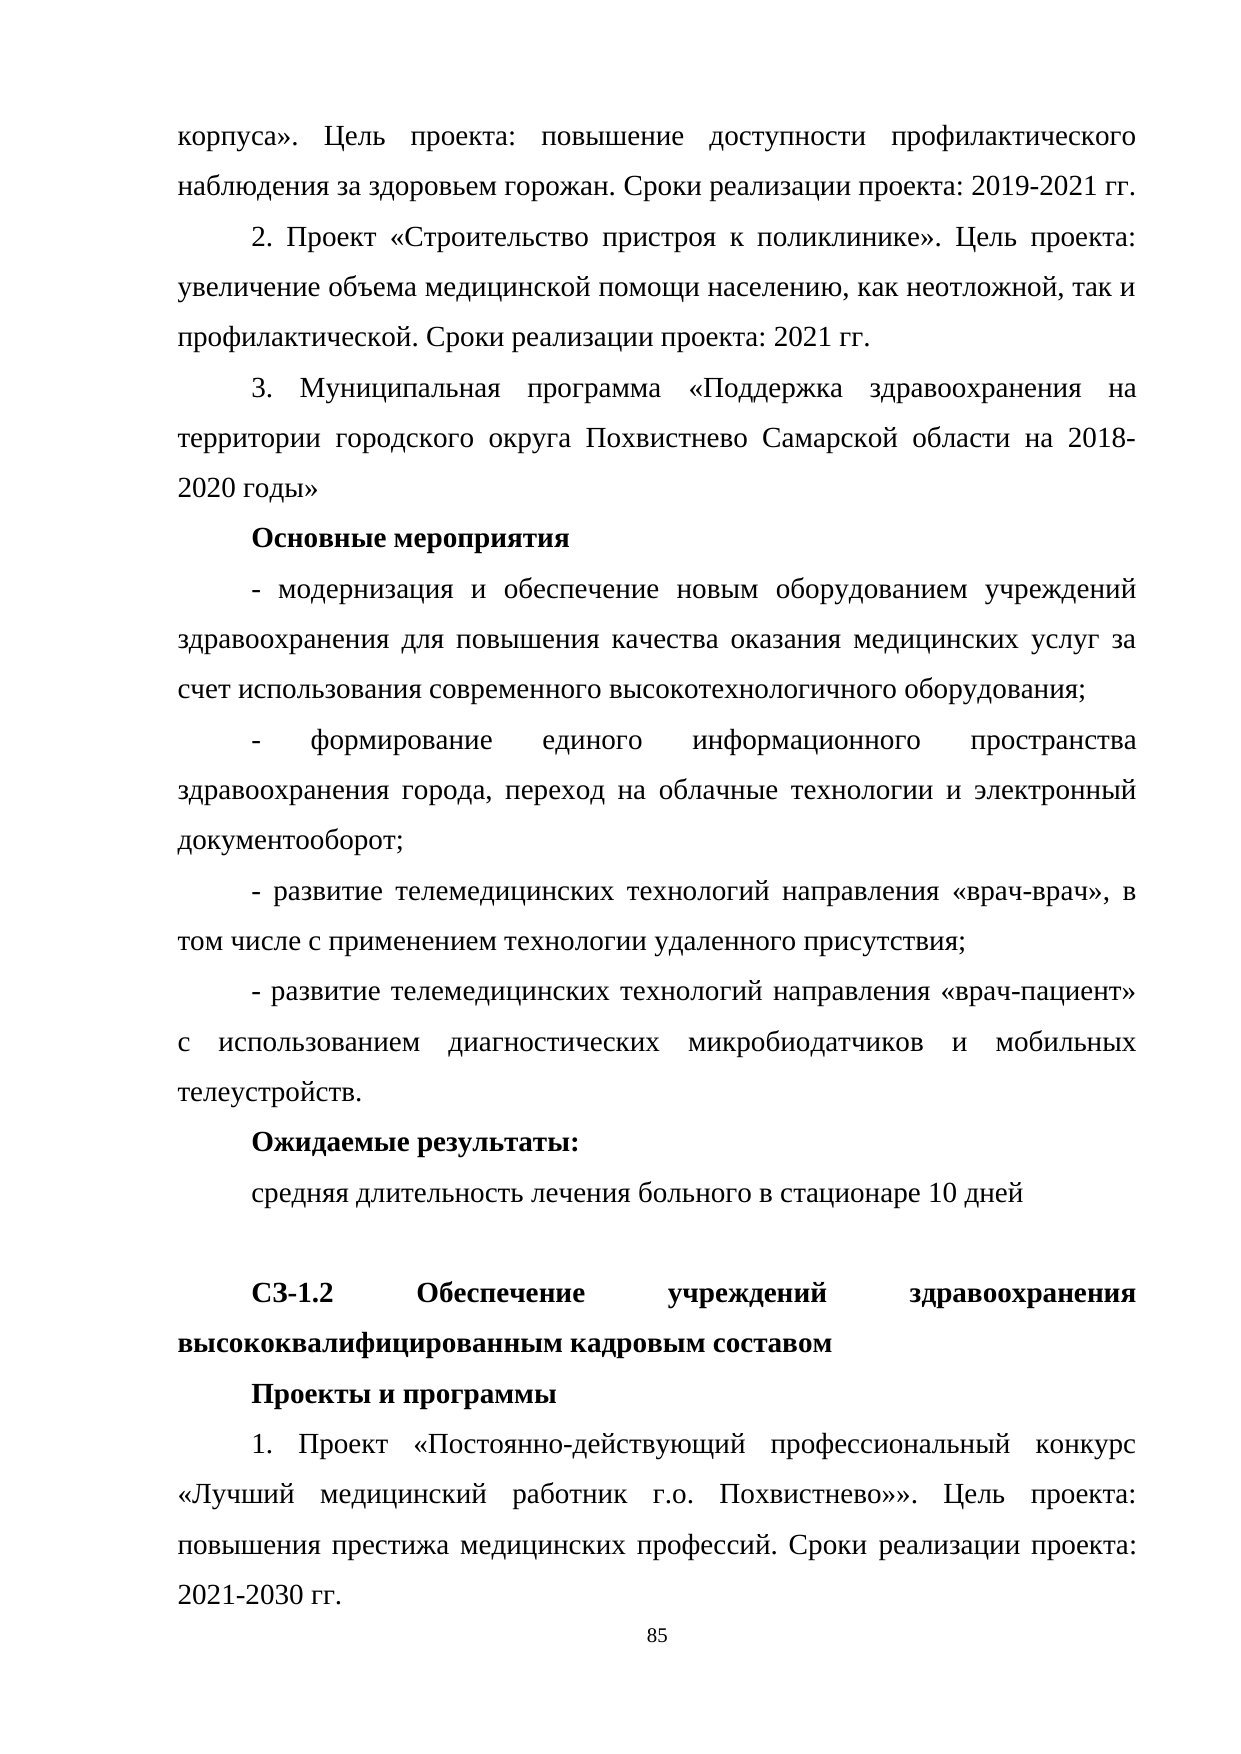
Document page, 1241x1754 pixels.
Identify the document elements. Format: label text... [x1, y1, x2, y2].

text средняя длительность лечения больного в стационаре 10 дней [177, 1175, 1137, 1208]
text - развитие телемедицинских технологий направления «врач-пациент» с использованием диагностических микробиодатчиков и мобильных телеустройств. [177, 973, 1137, 1108]
text 3. Муниципальная программа «Поддержка здравоохранения на территории городского округа Похвистнево Самарской области на 2018-2020 годы» [177, 370, 1137, 504]
text 1. Проект «Постоянно-действующий профессиональный конкурс «Лучший медицинский работник г.о. Похвистнево»». Цель проекта: повышения престижа медицинских профессий. Сроки реализации проекта: 2021-2030 гг. [177, 1426, 1137, 1611]
text Ожидаемые результаты: [177, 1124, 1137, 1158]
text СЗ-1.2 Обеспечение учреждений здравоохранения высококвалифицированным кадровым составом [177, 1275, 1137, 1359]
text - модернизация и обеспечение новым оборудованием учреждений здравоохранения для повышения качества оказания медицинских услуг за счет использования современного высокотехнологичного оборудования; [177, 571, 1137, 705]
text Основные мероприятия [177, 521, 1137, 554]
text 2. Проект «Строительство пристроя к поликлинике». Цель проекта: увеличение объема медицинской помощи населению, как неотложной, так и профилактической. Сроки реализации проекта: 2021 гг. [177, 219, 1137, 353]
text - развитие телемедицинских технологий направления «врач-врач», в том числе с применением технологии удаленного присутствия; [177, 873, 1137, 957]
text Проекты и программы [177, 1376, 1137, 1409]
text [177, 118, 1137, 202]
text - формирование единого информационного пространства здравоохранения города, переход на облачные технологии и электронный документооборот; [177, 722, 1137, 856]
